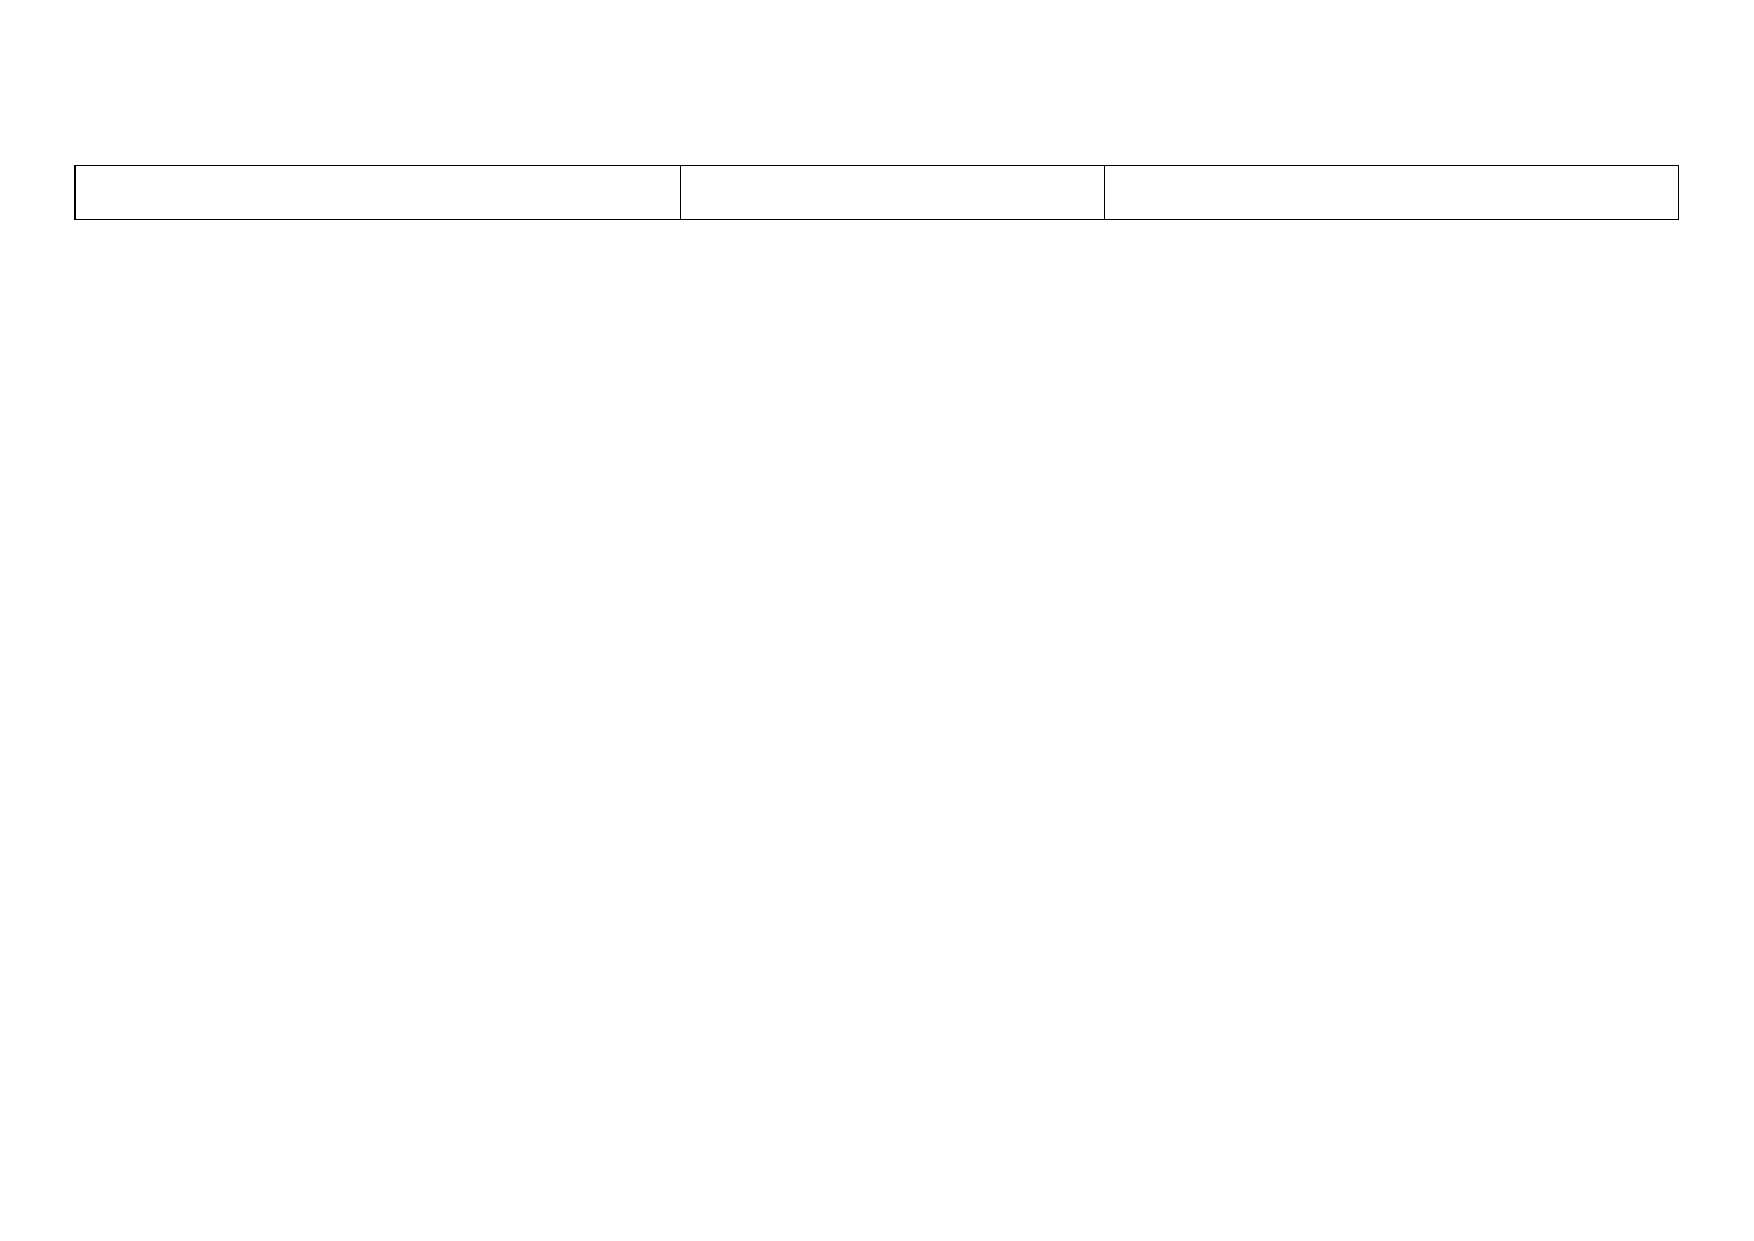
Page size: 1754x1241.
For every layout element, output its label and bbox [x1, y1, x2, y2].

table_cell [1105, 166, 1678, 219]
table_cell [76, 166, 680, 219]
table_cell [681, 166, 1104, 219]
